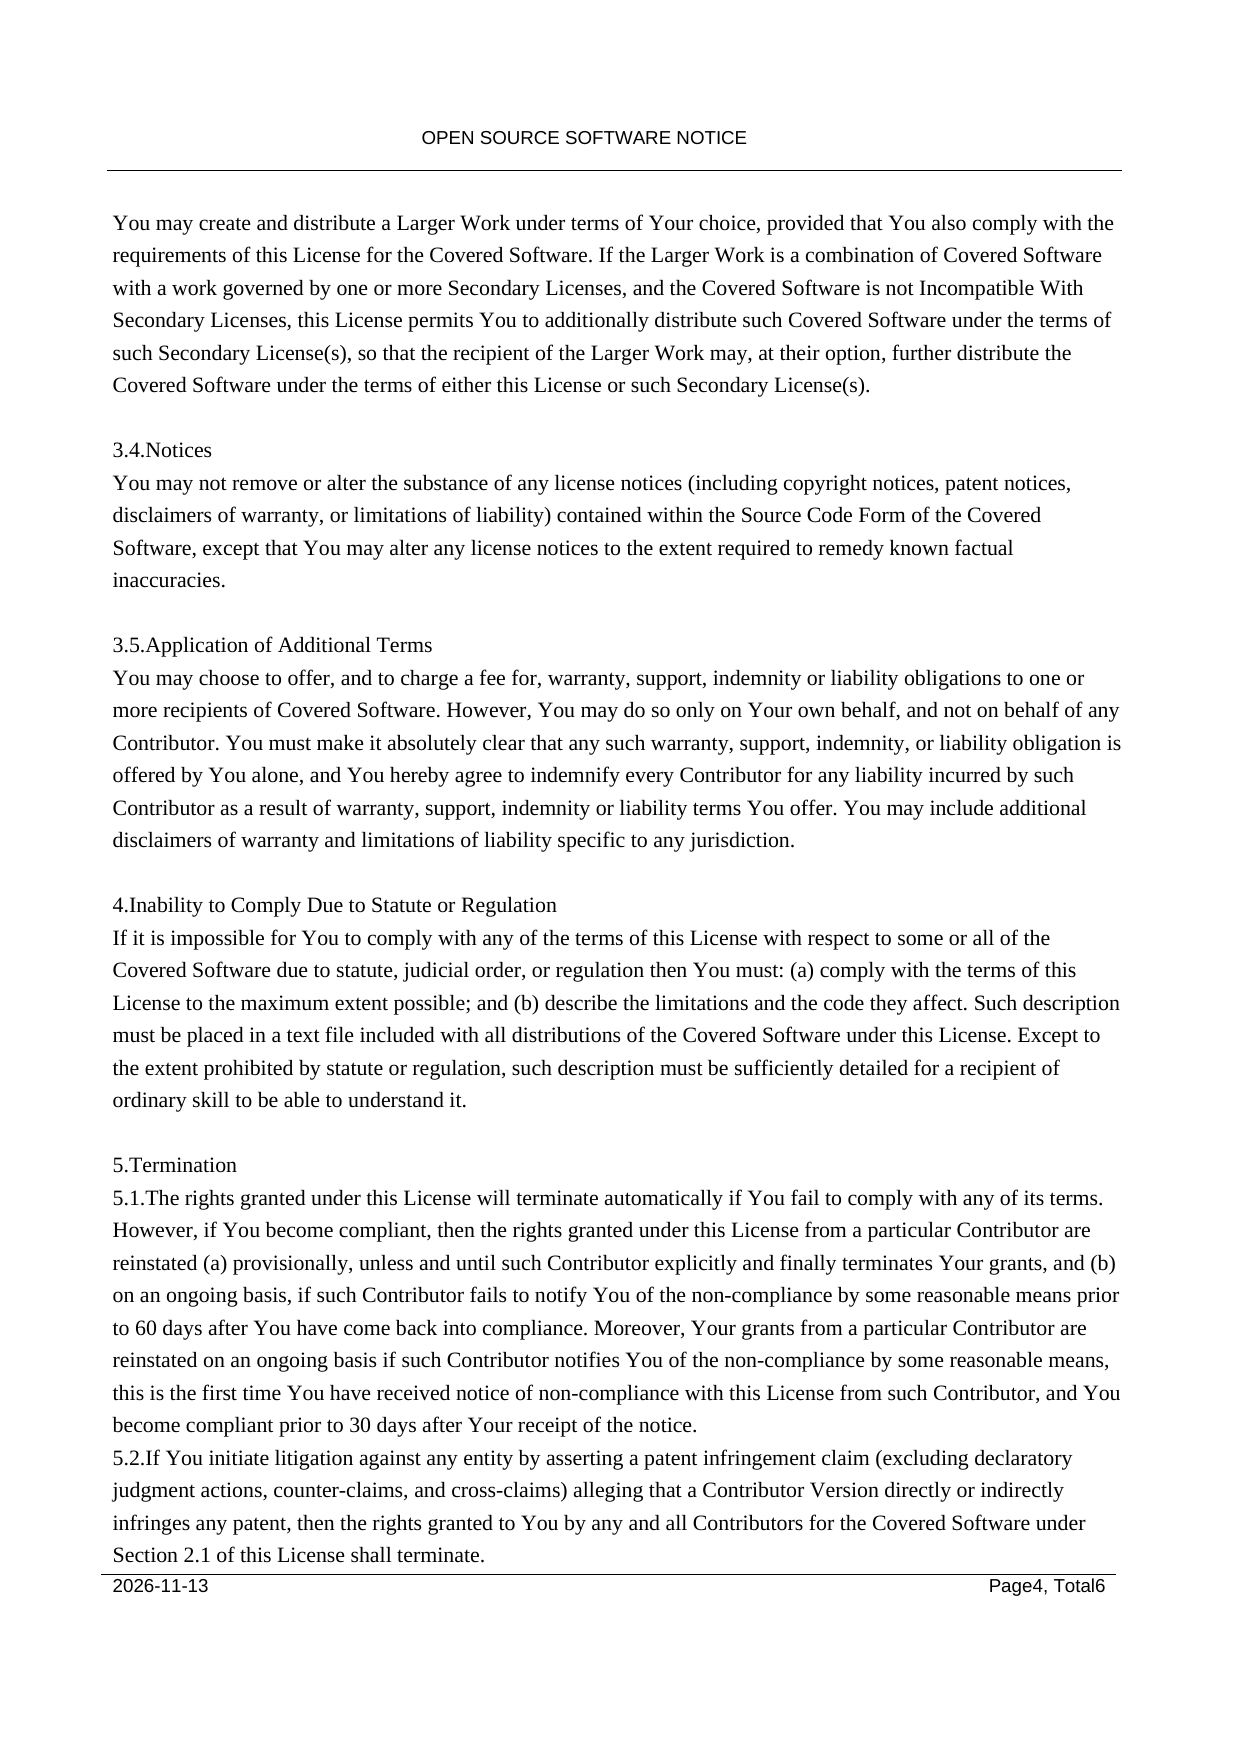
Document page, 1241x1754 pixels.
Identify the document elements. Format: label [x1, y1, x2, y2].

text [112, 206, 1128, 1571]
